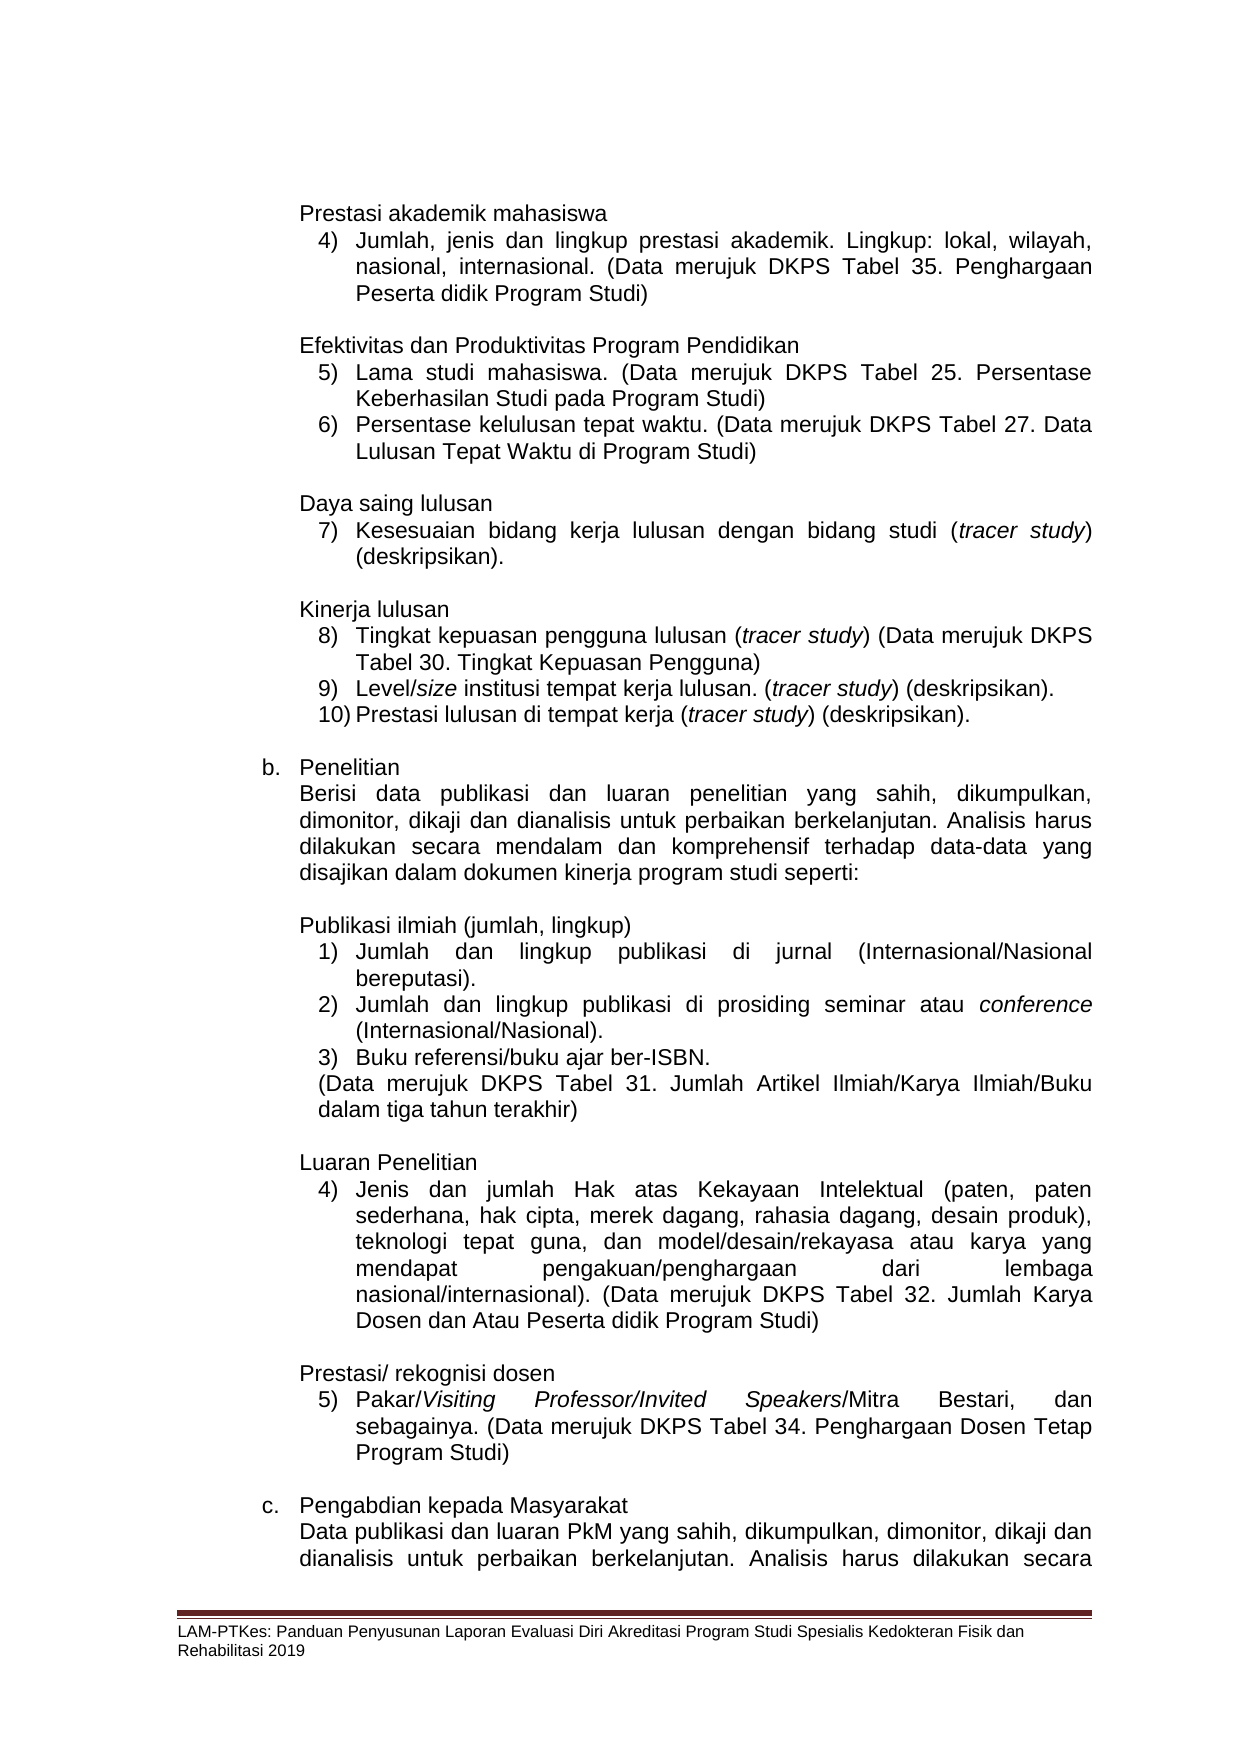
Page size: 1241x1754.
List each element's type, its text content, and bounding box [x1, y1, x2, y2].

list Jumlah, jenis dan lingkup prestasi akademik. Lingkup: lokal, wilayah, nasional, internasional. (Data merujuk DKPS Tabel 35. Penghargaan Peserta didik Program Studi) [318, 227, 1092, 306]
list Lama studi mahasiswa. (Data merujuk DKPS Tabel 25. Persentase Keberhasilan Studi pada Program Studi) [318, 358, 1092, 411]
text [299, 1518, 1092, 1571]
list Jenis dan jumlah Hak atas Kekayaan Intelektual (paten, paten sederhana, hak cipta, merek dagang, rahasia dagang, desain produk), teknologi tepat guna, dan model/desain/rekayasa atau karya yang mendapat pengakuan/penghargaan dari lembaga nasional/internasional). (Data merujuk DKPS Tabel 32. Jumlah Karya Dosen dan Atau Peserta didik Program Studi) [318, 1176, 1092, 1334]
text Berisi data publikasi dan luaran penelitian yang sahih, dikumpulkan, dimonitor, dikaji dan dianalisis untuk perbaikan berkelanjutan. Analisis harus dilakukan secara mendalam dan komprehensif terhadap data-data yang disajikan dalam dokumen kinerja program studi seperti: [299, 780, 1092, 886]
list Kesesuaian bidang kerja lulusan dengan bidang studi (tracer study) (deskripsikan). [318, 517, 1092, 569]
text Efektivitas dan Produktivitas Program Pendidikan [299, 332, 1092, 358]
text Kinerja lulusan [299, 596, 1092, 622]
list Prestasi lulusan di tempat kerja (tracer study) (deskripsikan). [318, 701, 1092, 727]
text Prestasi akademik mahasiswa [299, 200, 1092, 227]
list Jumlah dan lingkup publikasi di prosiding seminar atau conference (Internasional/Nasional). [318, 991, 1092, 1044]
text (Data merujuk DKPS Tabel 31. Jumlah Artikel Ilmiah/Karya Ilmiah/Buku dalam tiga tahun terakhir) [318, 1070, 1092, 1123]
text Publikasi ilmiah (jumlah, lingkup) [299, 912, 1092, 938]
list Penelitian [262, 754, 1092, 780]
list Pengabdian kepada Masyarakat [262, 1492, 1092, 1518]
text Daya saing lulusan [299, 490, 1092, 517]
list Level/size institusi tempat kerja lulusan. (tracer study) (deskripsikan). [318, 675, 1092, 701]
text Prestasi/ rekognisi dosen [299, 1360, 1092, 1386]
text Luaran Penelitian [299, 1149, 1092, 1176]
list Pakar/Visiting Professor/Invited Speakers/Mitra Bestari, dan sebagainya. (Data merujuk DKPS Tabel 34. Penghargaan Dosen Tetap Program Studi) [318, 1386, 1092, 1465]
list Jumlah dan lingkup publikasi di jurnal (Internasional/Nasional bereputasi). [318, 938, 1092, 991]
list Buku referensi/buku ajar ber-ISBN. [318, 1044, 1092, 1070]
list Tingkat kepuasan pengguna lulusan (tracer study) (Data merujuk DKPS Tabel 30. Tingkat Kepuasan Pengguna) [318, 622, 1092, 675]
list Persentase kelulusan tepat waktu. (Data merujuk DKPS Tabel 27. Data Lulusan Tepat Waktu di Program Studi) [318, 411, 1092, 464]
